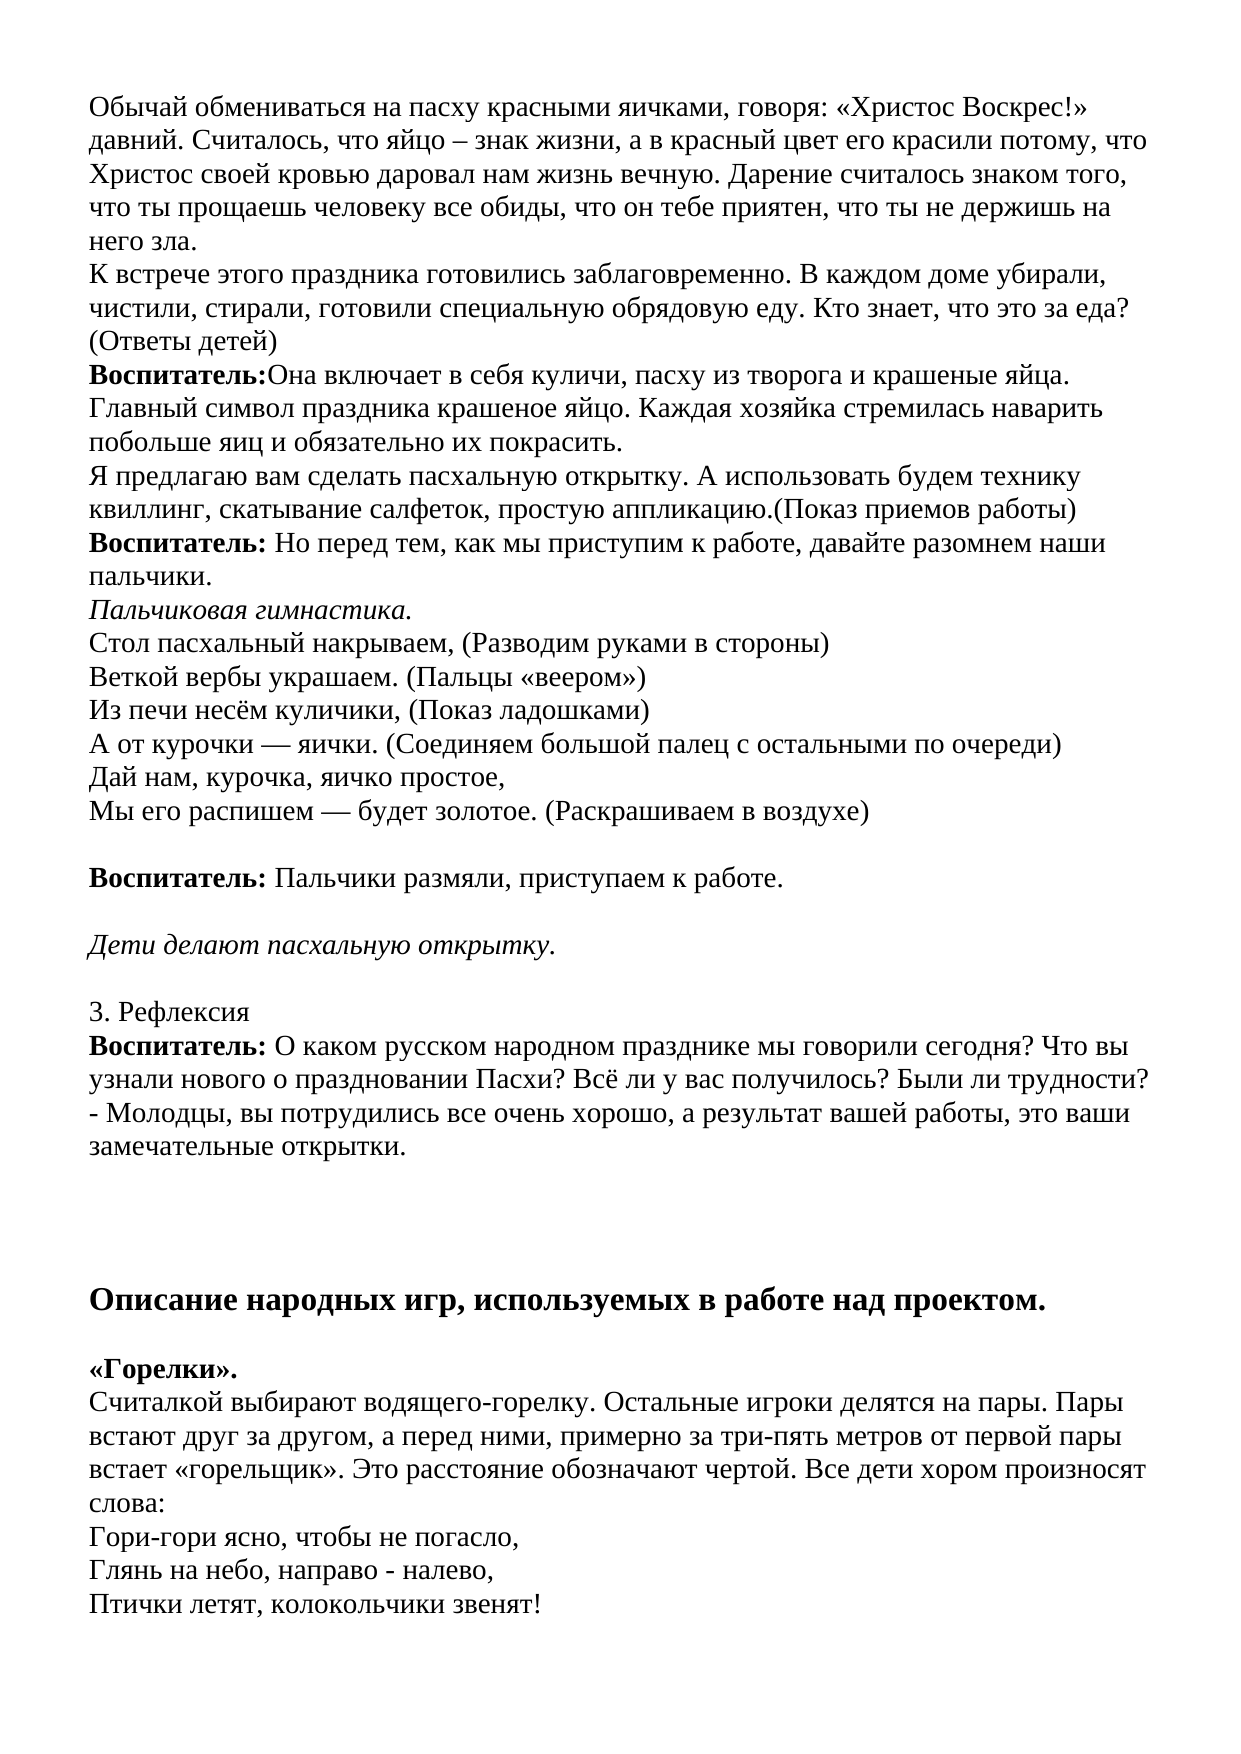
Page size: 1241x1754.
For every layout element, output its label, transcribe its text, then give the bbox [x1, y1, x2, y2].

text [89, 89, 1152, 1162]
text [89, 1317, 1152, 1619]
text Описание народных игр, используемых в работе над проектом. [89, 1212, 1152, 1317]
